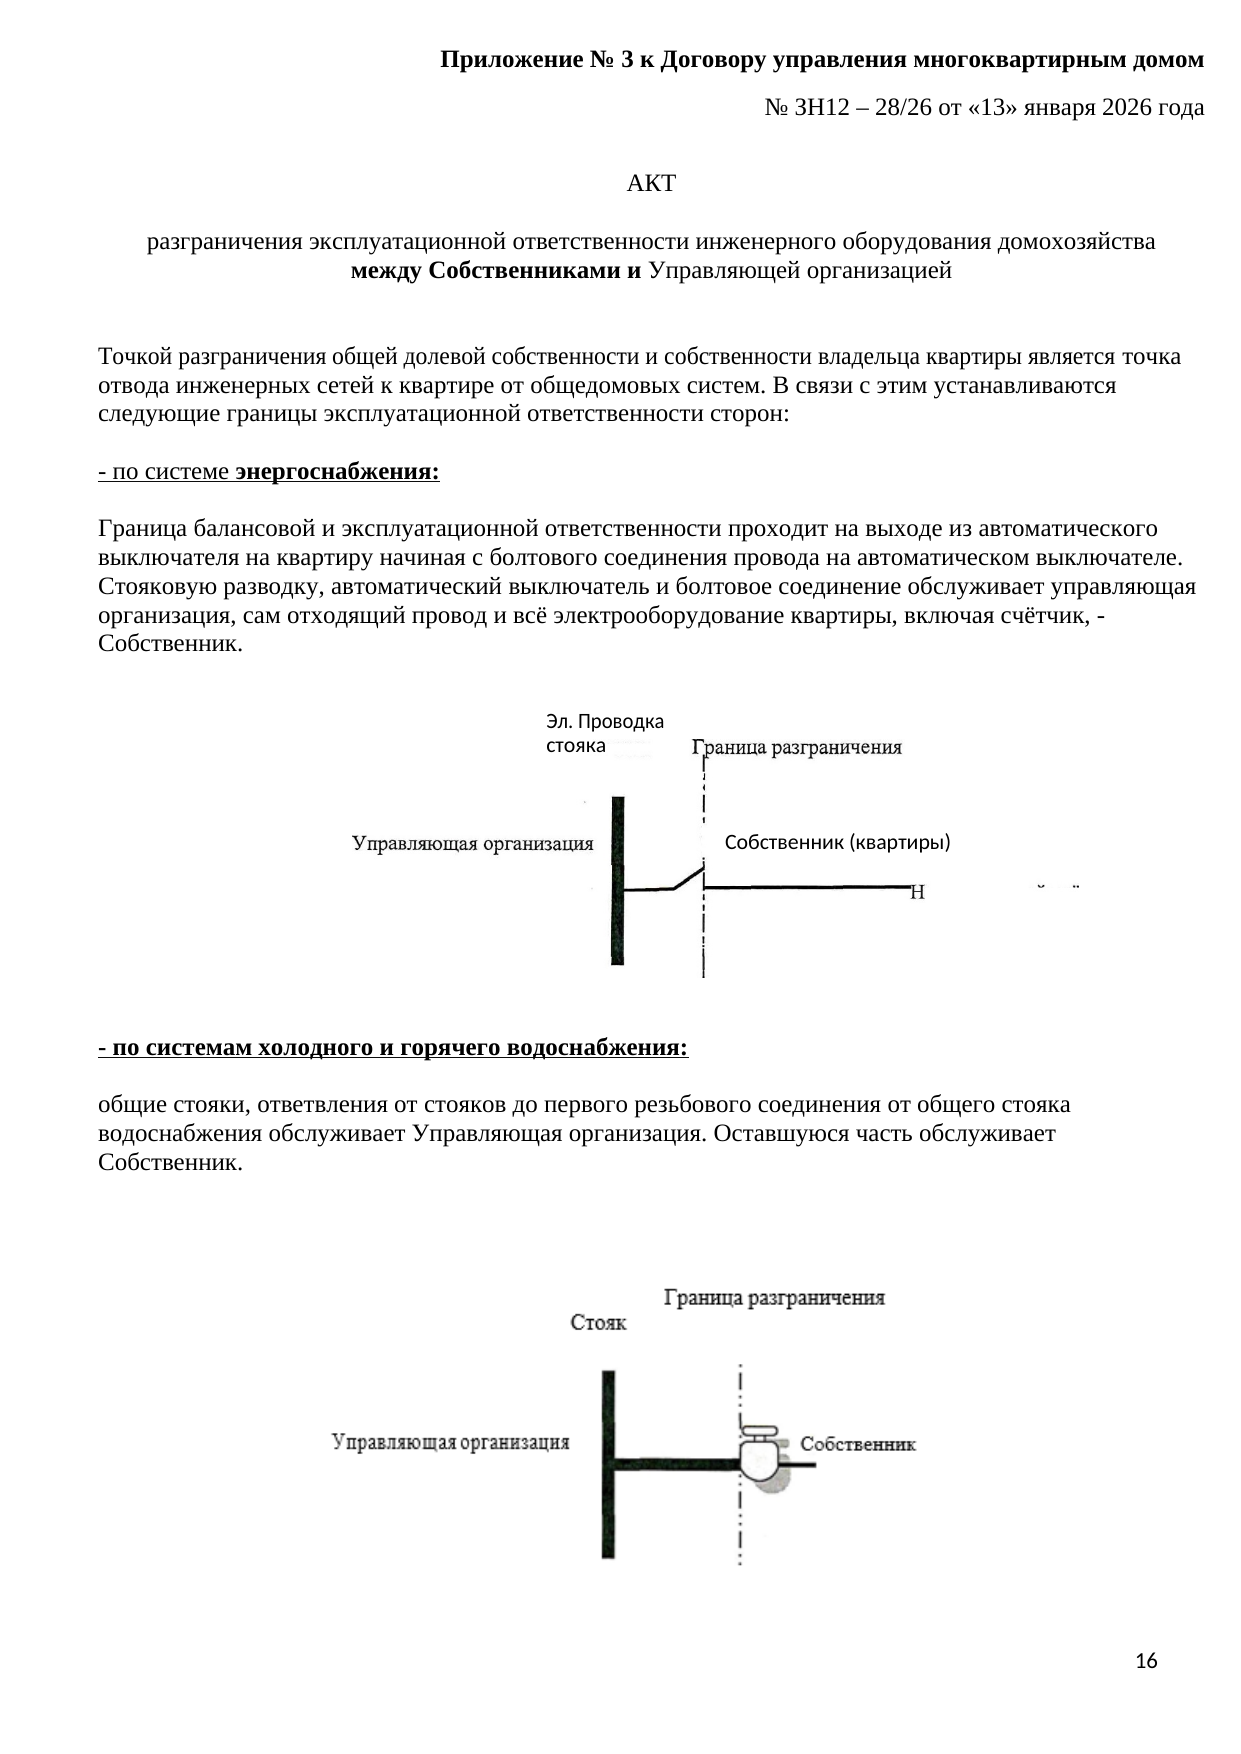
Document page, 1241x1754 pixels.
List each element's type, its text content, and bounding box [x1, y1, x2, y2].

text - по системе энергоснабжения: [98, 456, 1205, 485]
text Точкой разграничения общей долевой собственности и собственности владельца квартиры является точка отвода инженерных сетей к квартире от общедомовых систем. В связи с этим устанавливаются следующие границы эксплуатационной ответственности сторон: [98, 341, 1205, 427]
text АКТ [98, 168, 1205, 197]
text между Собственниками и Управляющей организацией [98, 255, 1205, 283]
text разграничения эксплуатационной ответственности инженерного оборудования домохозяйства [98, 226, 1205, 255]
text Приложение № 3 к Договору управления многоквартирным домом [98, 44, 1205, 73]
text - по системам холодного и горячего водоснабжения: [98, 1032, 1205, 1061]
picture [352, 739, 1079, 978]
text Граница балансовой и эксплуатационной ответственности проходит на выходе из автоматического выключателя на квартиру начиная с болтового соединения провода на автоматическом выключателе. Стояковую разводку, автоматический выключатель и болтовое соединение обслуживает управляющая организация, сам отходящий провод и всё электрооборудование квартиры, включая счётчик, - Собственник. [98, 513, 1205, 657]
text общие стояки, ответвления от стояков до первого резьбового соединения от общего стояка водоснабжения обслуживает Управляющая организация. Оставшуюся часть обслуживает Собственник. [98, 1089, 1205, 1176]
text № ЗН12 – 28/26 от «13» января 2026 года [98, 92, 1205, 121]
picture [297, 1261, 970, 1589]
